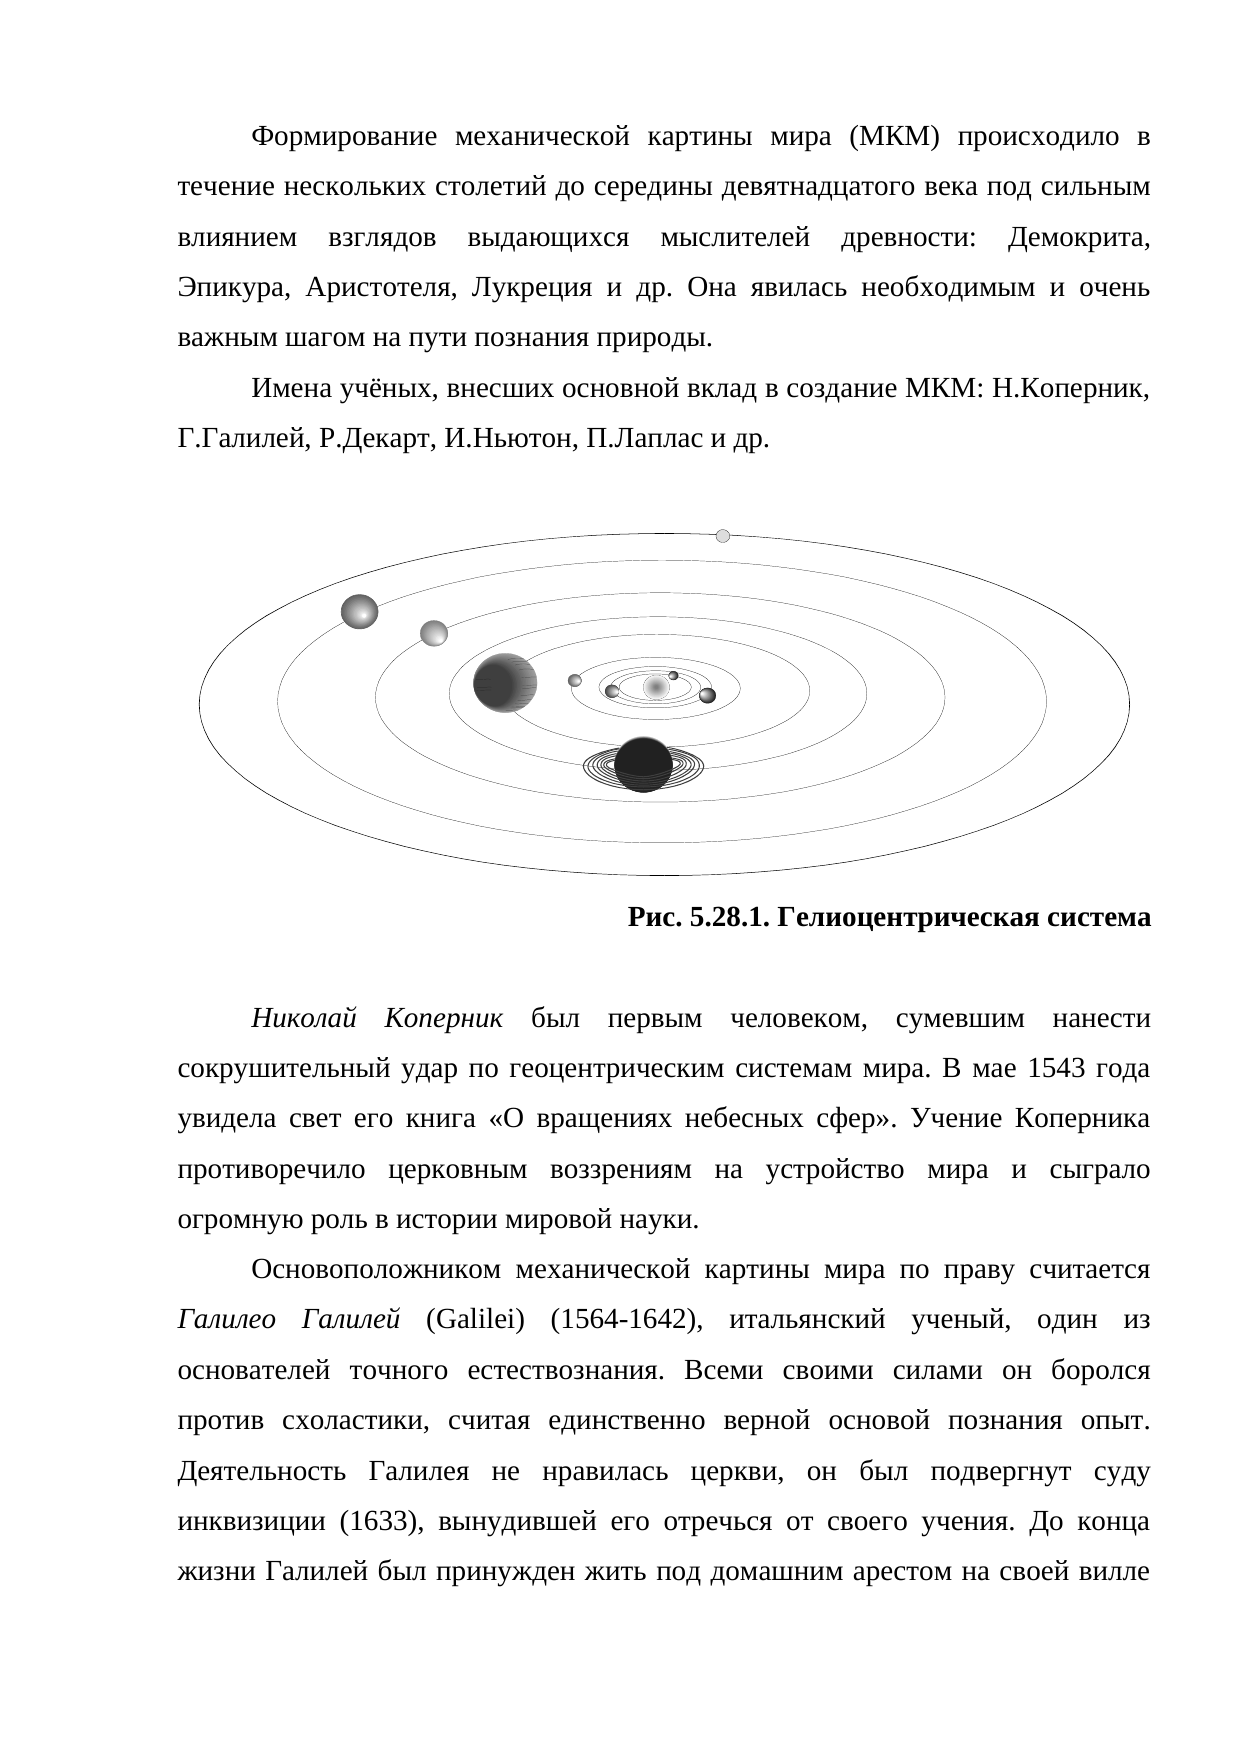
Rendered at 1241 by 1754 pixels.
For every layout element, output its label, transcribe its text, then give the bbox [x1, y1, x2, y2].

text Имена учёных, внесших основной вклад в создание МКМ: Н.Коперник, Г.Галилей, Р.Декарт, И.Ньютон, П.Лаплас и др. [177, 370, 1152, 453]
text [177, 1251, 1152, 1587]
text Рис. 5.28.1. Гелиоцентрическая система [177, 899, 1152, 933]
text Николай Коперник был первым человеком, сумевшим нанести сокрушительный удар по геоцентрическим системам мира. В мае 1543 года увидела свет его книга «О вращениях небесных сфер». Учение Коперника противоречило церковным воззрениям на устройство мира и сыграло огромную роль в истории мировой науки. [177, 1000, 1152, 1234]
text Формирование механической картины мира (МКМ) происходило в течение нескольких столетий до середины девятнадцатого века под сильным влиянием взглядов выдающихся мыслителей древности: Демокрита, Эпикура, Аристотеля, Лукреция и др. Она явилась необходимым и очень важным шагом на пути познания природы. [177, 118, 1152, 353]
